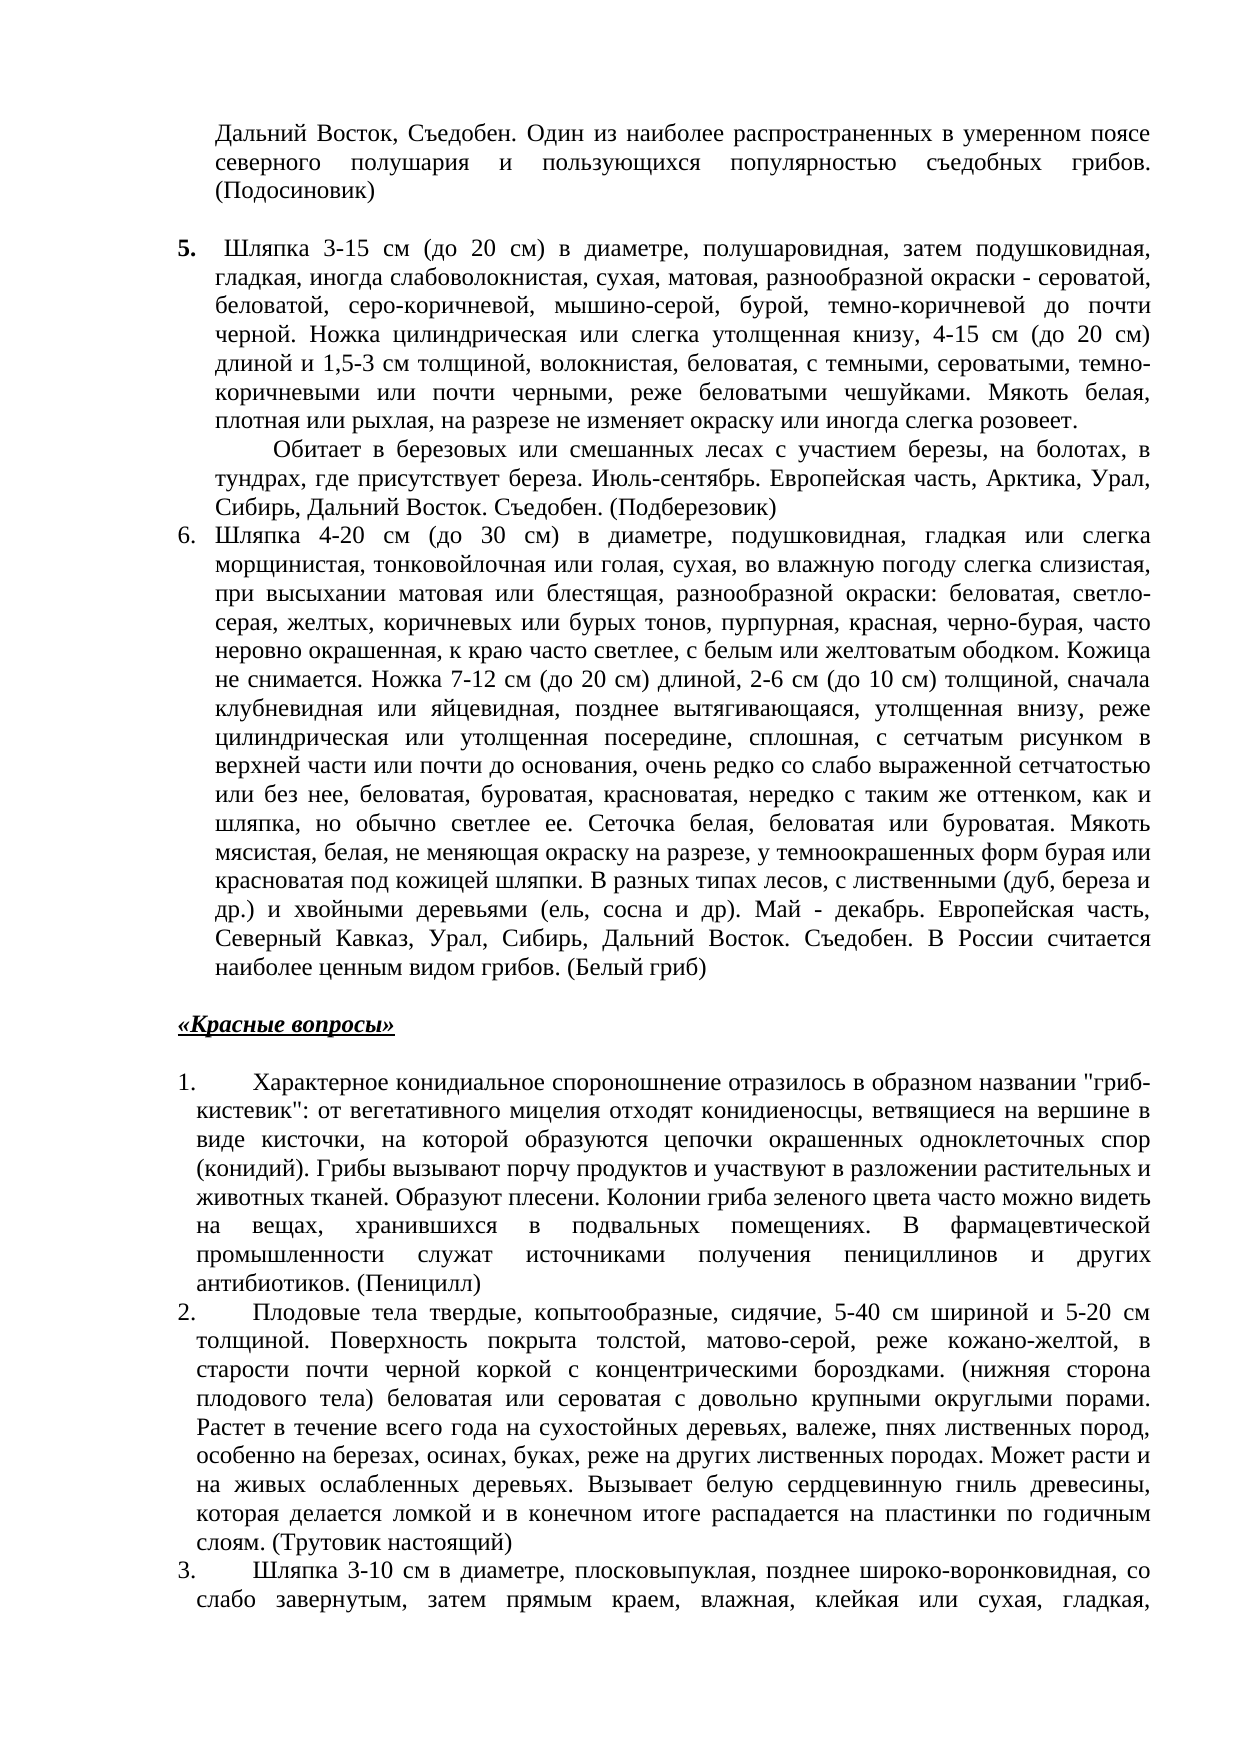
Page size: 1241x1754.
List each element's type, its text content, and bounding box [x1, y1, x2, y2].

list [177, 1556, 1152, 1613]
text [177, 118, 1152, 204]
list Характерное конидиальное спороношнение отразилось в образном названии "гриб-кистевик": от вегетативного мицелия отходят конидиеносцы, ветвящиеся на вершине в виде кисточки, на которой образуются цепочки окрашенных одноклеточных спор (конидий). Грибы вызывают порчу продуктов и участвуют в разложении растительных и животных тканей. Образуют плесени. Колонии гриба зеленого цвета часто можно видеть на вещах, хранившихся в подвальных помещениях. В фармацевтической промышленности служат источниками получения пенициллинов и других антибиотиков. (Пеницилл) [177, 1067, 1152, 1297]
text Обитает в березовых или смешанных лесах с участием березы, на болотах, в тундрах, где присутствует береза. Июль-сентябрь. Европейская часть, Арктика, Урал, Сибирь, Дальний Восток. Съедобен. (Подберезовик) [215, 434, 1152, 521]
list Плодовые тела твердые, копытообразные, сидячие, 5-40 см шириной и 5-20 см толщиной. Поверхность покрыта толстой, матово-серой, реже кожано-желтой, в старости почти черной коркой с концентрическими бороздками. (нижняя сторона плодового тела) беловатая или сероватая с довольно крупными округлыми порами. Растет в течение всего года на сухостойных деревьях, валеже, пнях лиственных пород, особенно на березах, осинах, буках, реже на других лиственных породах. Может расти и на живых ослабленных деревьях. Вызывает белую сердцевинную гниль древесины, которая делается ломкой и в конечном итоге распадается на пластинки по годичным слоям. (Трутовик настоящий) [177, 1297, 1152, 1556]
text «Красные вопросы» [177, 1009, 1152, 1038]
text 6. Шляпка 4-20 см (до 30 см) в диаметре, подушковидная, гладкая или слегка морщинистая, тонковойлочная или голая, сухая, во влажную погоду слегка слизистая, при высыхании матовая или блестящая, разнообразной окраски: беловатая, светло-серая, желтых, коричневых или бурых тонов, пурпурная, красная, черно-бурая, часто неровно окрашенная, к краю часто светлее, с белым или желтоватым ободком. Кожица не снимается. Ножка 7-12 см (до 20 см) длиной, 2-6 см (до 10 см) толщиной, сначала клубневидная или яйцевидная, позднее вытягивающаяся, утолщенная внизу, реже цилиндрическая или утолщенная посередине, сплошная, с сетчатым рисунком в верхней части или почти до основания, очень редко со слабо выраженной сетчатостью или без нее, беловатая, буроватая, красноватая, нередко с таким же оттенком, как и шляпка, но обычно светлее ее. Сеточка белая, беловатая или буроватая. Мякоть мясистая, белая, не меняющая окраску на разрезе, у темноокрашенных форм бурая или красноватая под кожицей шляпки. В разных типах лесов, с лиственными (дуб, береза и др.) и хвойными деревьями (ель, сосна и др). Май - декабрь. Европейская часть, Северный Кавказ, Урал, Сибирь, Дальний Восток. Съедобен. В России считается наиболее ценным видом грибов. (Белый гриб) [177, 521, 1152, 981]
text 5. Шляпка 3-15 см (до 20 см) в диаметре, полушаровидная, затем подушковидная, гладкая, иногда слабоволокнистая, сухая, матовая, разнообразной окраски - сероватой, беловатой, серо-коричневой, мышино-серой, бурой, темно-коричневой до почти черной. Ножка цилиндрическая или слегка утолщенная книзу, 4-15 см (до 20 см) длиной и 1,5-3 см толщиной, волокнистая, беловатая, с темными, сероватыми, темно-коричневыми или почти черными, реже беловатыми чешуйками. Мякоть белая, плотная или рыхлая, на разрезе не изменяет окраску или иногда слегка розовеет. [177, 233, 1152, 434]
